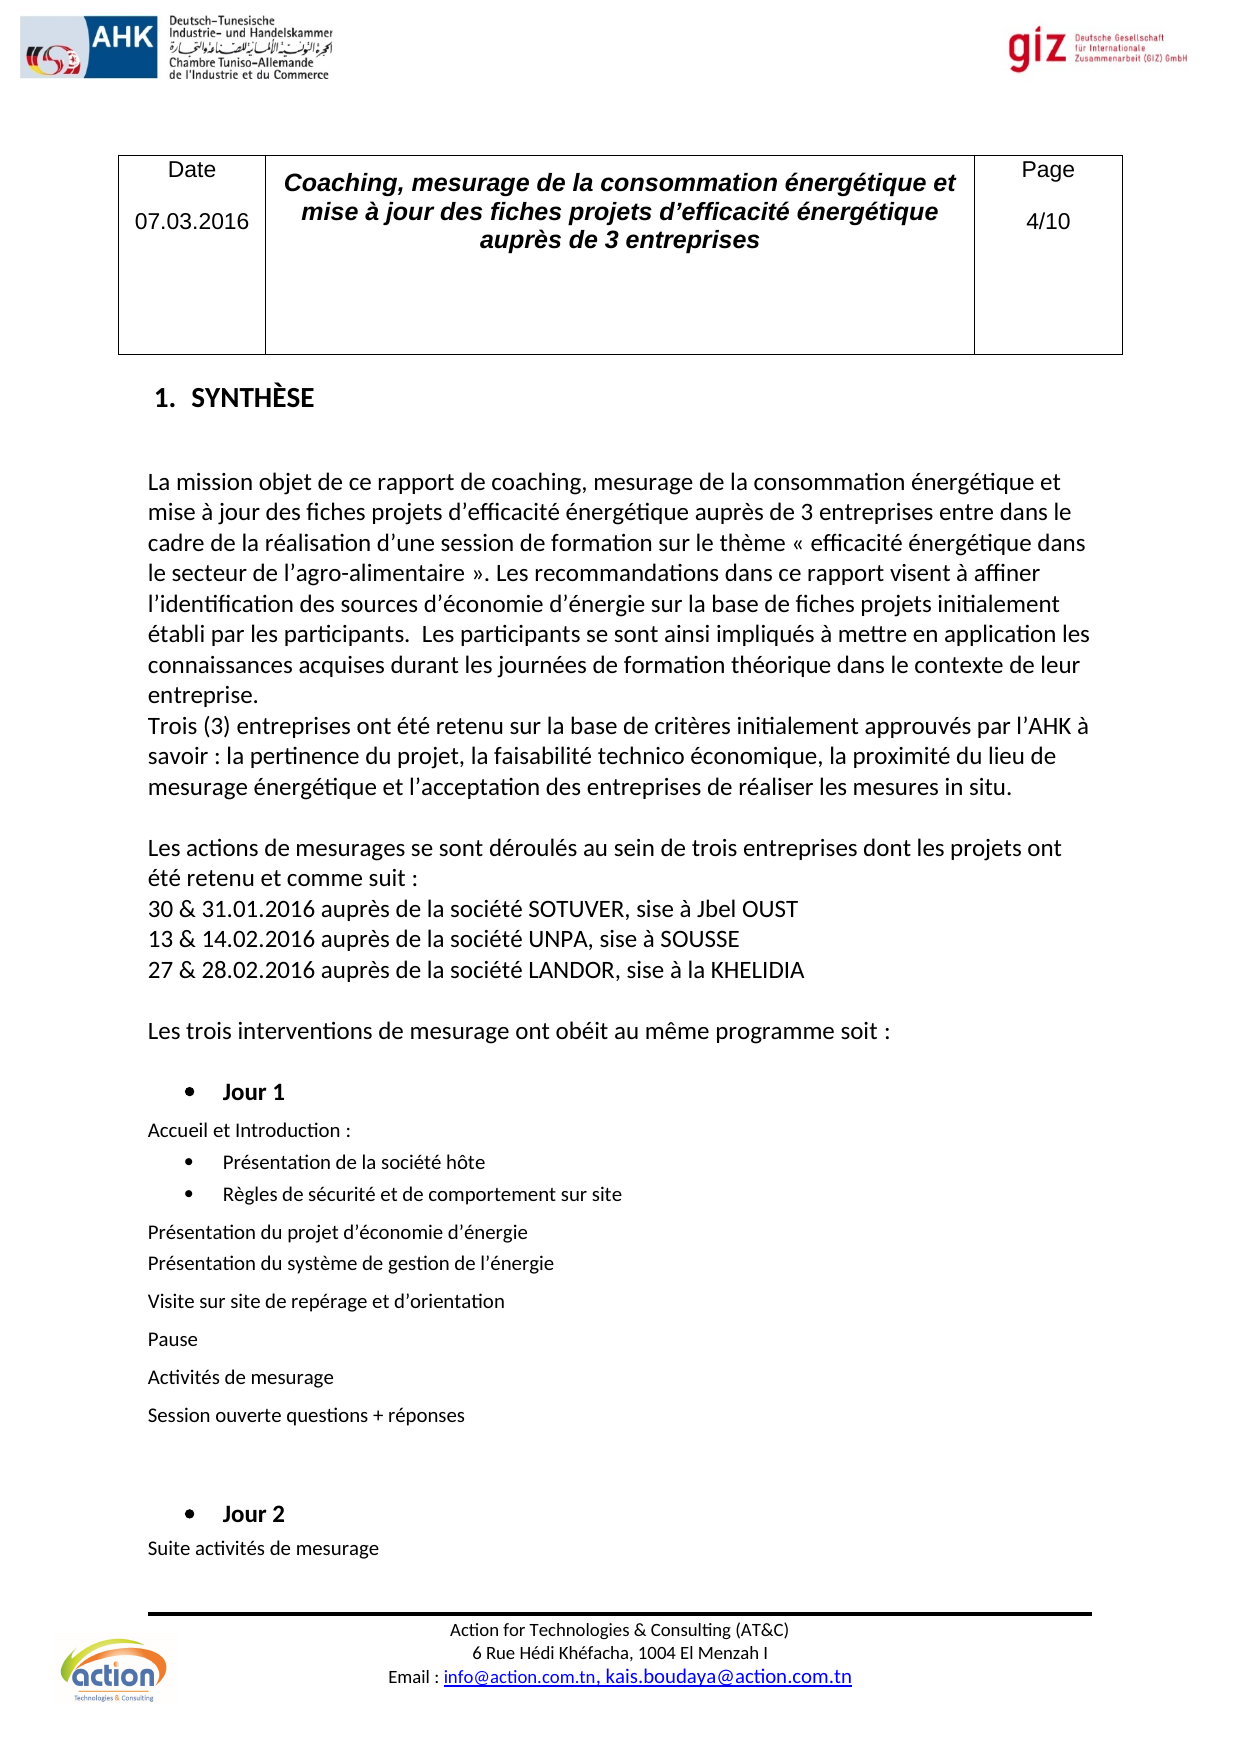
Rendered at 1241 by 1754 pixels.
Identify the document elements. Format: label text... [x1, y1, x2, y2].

table_header Accueil et Introduction : Présentation de la société hôte Règles de sécurité et de comportement sur site [140, 1111, 808, 1213]
text Les actions de mesurages se sont déroulés au sein de trois entreprises dont les projets ont été retenu et comme suit : [148, 832, 1092, 893]
table_cell Visite sur site de repérage et d’orientation [140, 1282, 808, 1320]
text 27 & 28.02.2016 auprès de la société LANDOR, sise à la KHELIDIA [148, 954, 1092, 984]
subtitle Synthèse [154, 379, 1092, 415]
list Jour 1 [185, 1076, 1092, 1107]
list Jour 2 [185, 1498, 1092, 1529]
table_header Suite activités de mesurage [140, 1529, 808, 1567]
picture [54, 1633, 178, 1705]
text 13 & 14.02.2016 auprès de la société UNPA, sise à SOUSSE [148, 923, 1092, 954]
list La mission objet de ce rapport de coaching, mesurage de la consommation énergétique et mise à jour des fiches projets d’efficacité énergétique auprès de 3 entreprises entre dans le cadre de la réalisation d’une session de formation sur le thème « efficacité énergétique dans le secteur de l’agro-alimentaire ». Les recommandations dans ce rapport visent à affiner l’identification des sources d’économie d’énergie sur la base de fiches projets initialement établi par les participants. Les participants se sont ainsi impliqués à mettre en application les connaissances acquises durant les journées de formation théorique dans le contexte de leur entreprise. [148, 466, 1092, 710]
table_cell Pause [140, 1320, 808, 1358]
picture [19, 15, 333, 79]
picture [990, 4, 1216, 99]
table_cell Présentation du projet d’économie d’énergie Présentation du système de gestion de l’énergie [140, 1213, 808, 1282]
table_cell Activités de mesurage [140, 1358, 808, 1396]
text 30 & 31.01.2016 auprès de la société SOTUVER, sise à Jbel OUST [148, 893, 1092, 923]
list Trois (3) entreprises ont été retenu sur la base de critères initialement approuvés par l’AHK à savoir : la pertinence du projet, la faisabilité technico économique, la proximité du lieu de mesurage énergétique et l’acceptation des entreprises de réaliser les mesures in situ. [148, 710, 1092, 801]
table_cell Session ouverte questions + réponses [140, 1396, 808, 1434]
text Les trois interventions de mesurage ont obéit au même programme soit : [148, 1015, 1092, 1046]
